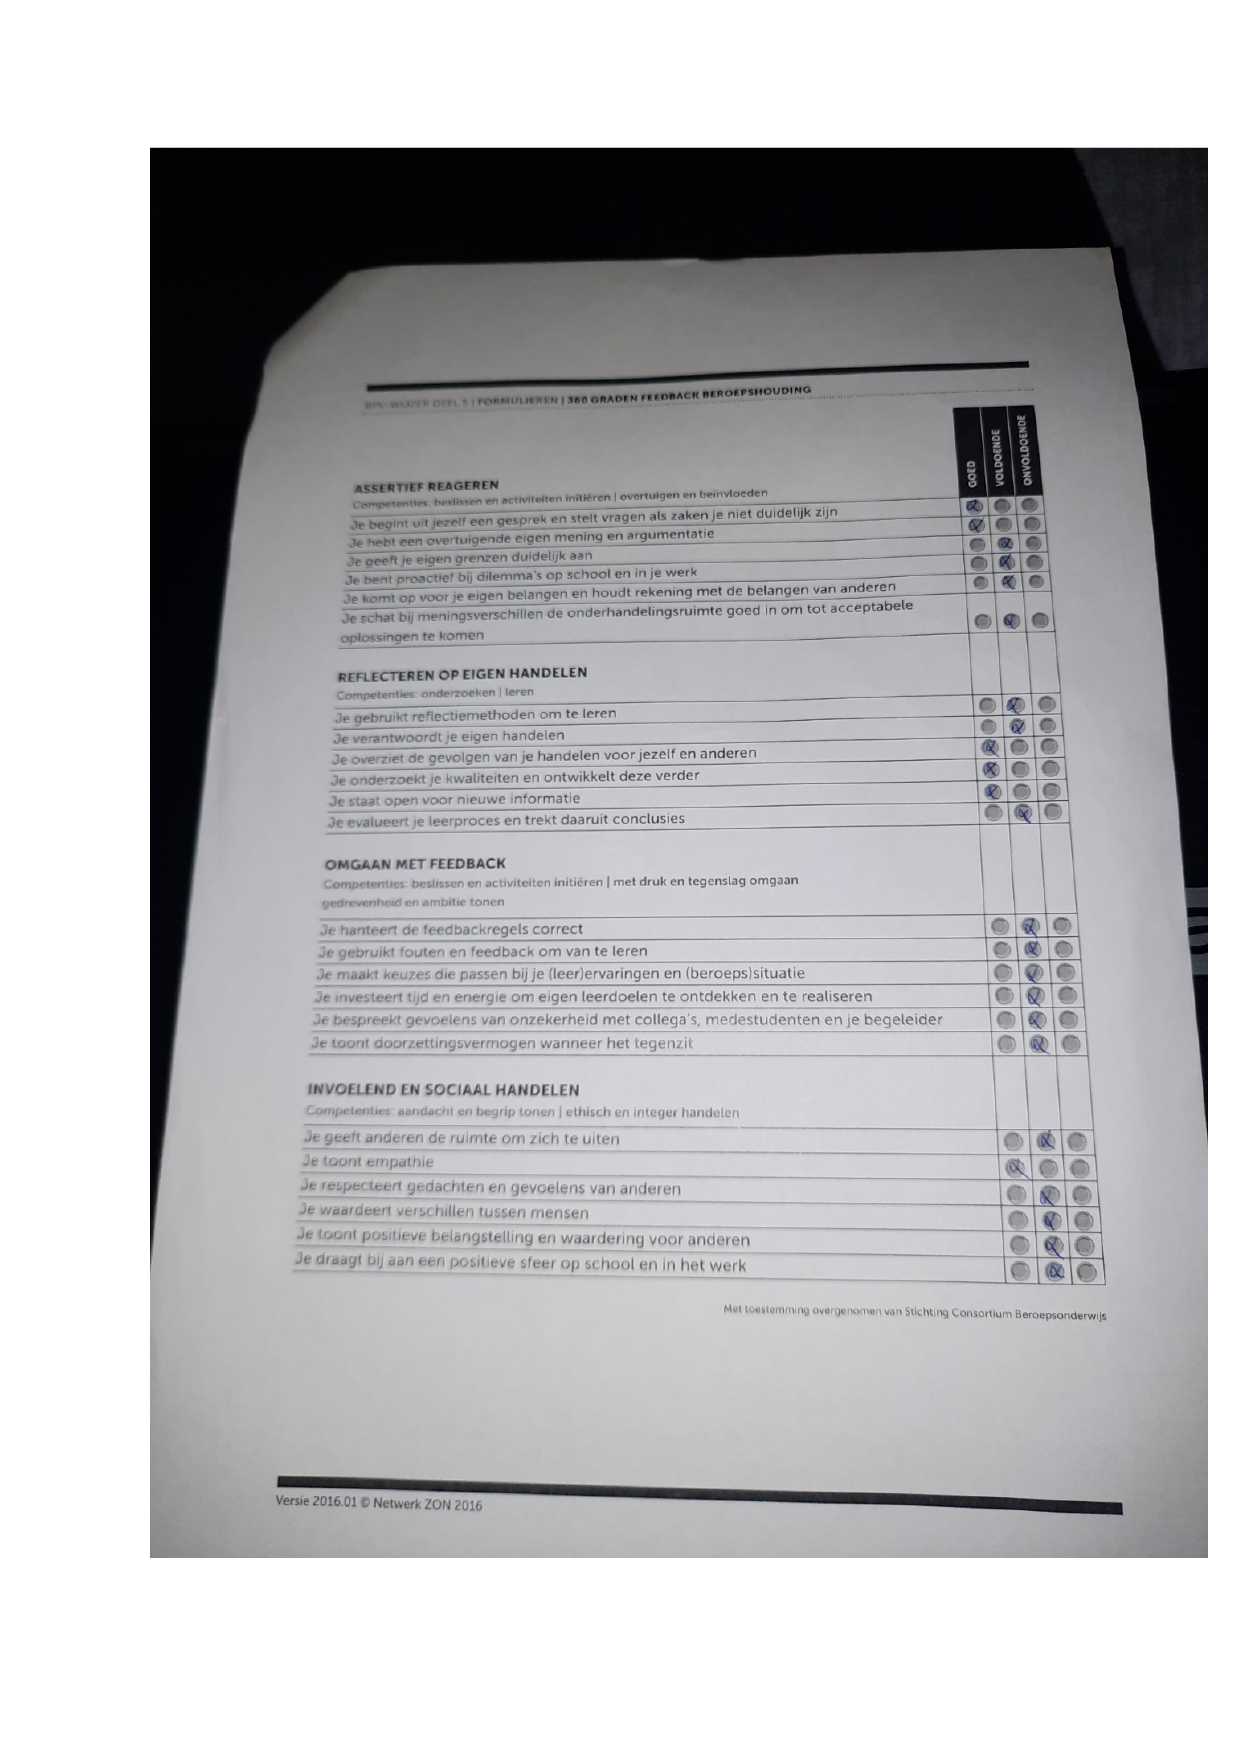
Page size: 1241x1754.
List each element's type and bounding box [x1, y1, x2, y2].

picture [151, 149, 1208, 1558]
